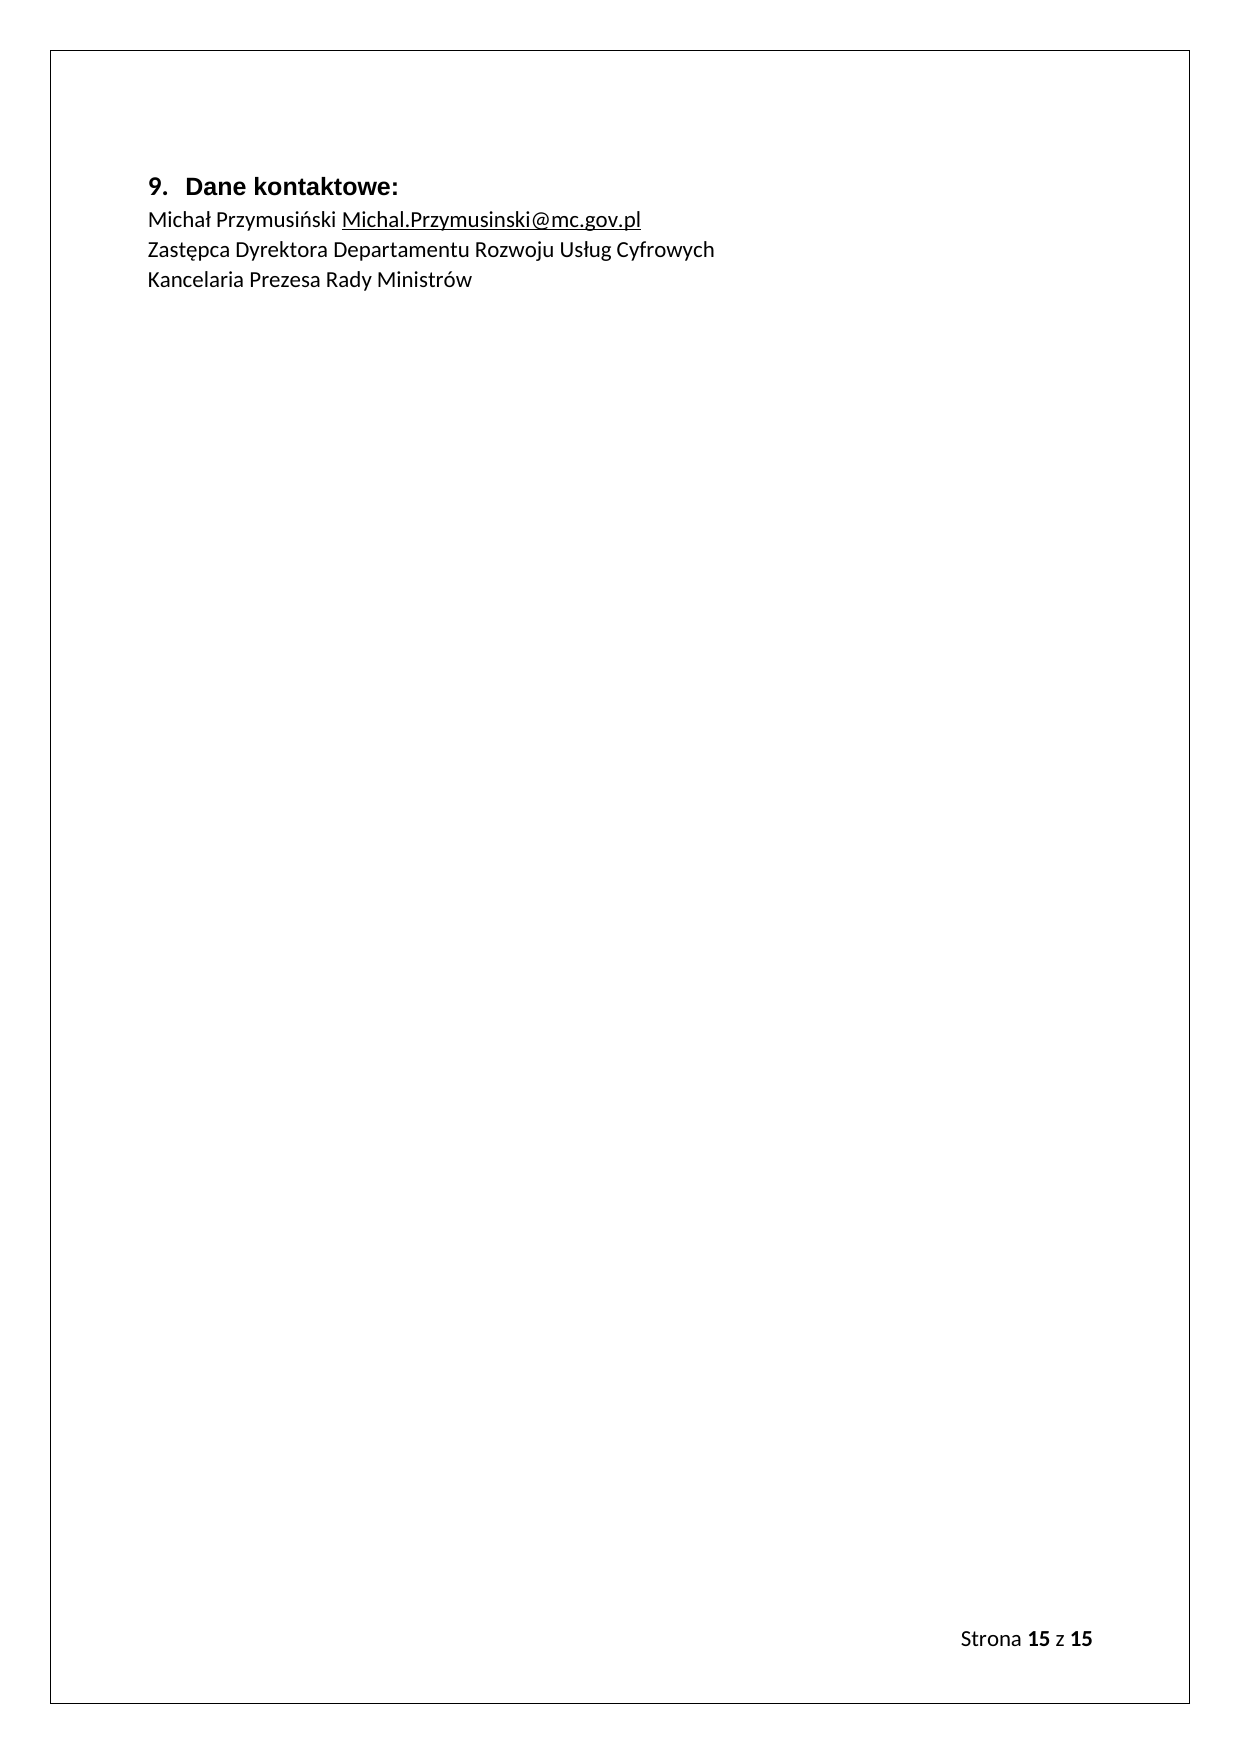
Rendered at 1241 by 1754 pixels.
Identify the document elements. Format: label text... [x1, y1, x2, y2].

text Michał Przymusiński Michal.Przymusinski@mc.gov.pl [148, 205, 1093, 233]
text Kancelaria Prezesa Rady Ministrów [148, 265, 1093, 293]
text Zastępca Dyrektora Departamentu Rozwoju Usług Cyfrowych [148, 235, 1093, 263]
list Dane kontaktowe: [148, 169, 1093, 202]
